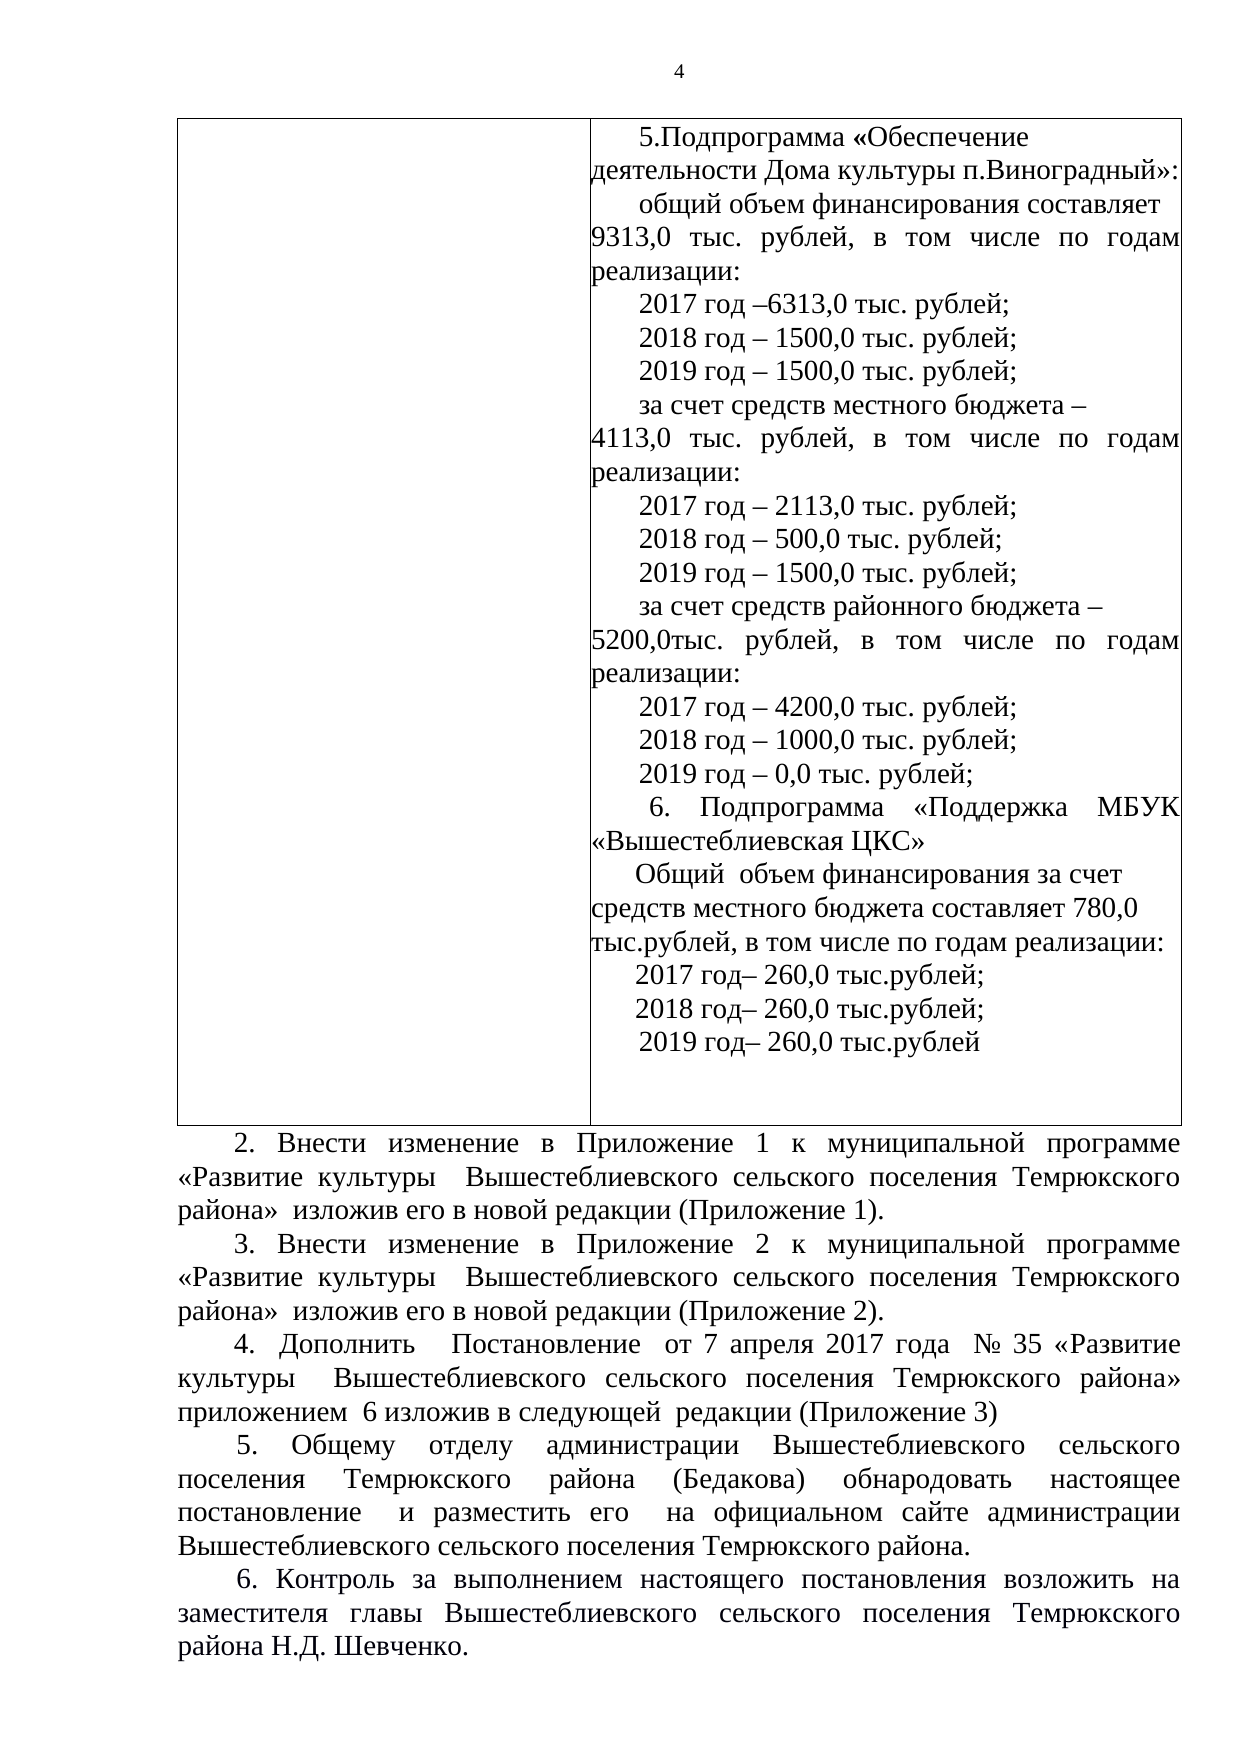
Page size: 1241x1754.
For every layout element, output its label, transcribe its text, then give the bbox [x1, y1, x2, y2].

text 3. Внести изменение в Приложение 2 к муниципальной программе «Развитие культуры Вышестеблиевского сельского поселения Темрюкского района» изложив его в новой редакции (Приложение 2). [177, 1226, 1181, 1327]
text 2. Внести изменение в Приложение 1 к муниципальной программе «Развитие культуры Вышестеблиевского сельского поселения Темрюкского района» изложив его в новой редакции (Приложение 1). [177, 1126, 1181, 1226]
text 5. Общему отделу администрации Вышестеблиевского сельского поселения Темрюкского района (Бедакова) обнародовать настоящее постановление и разместить его на официальном сайте администрации Вышестеблиевского сельского поселения Темрюкского района. [177, 1427, 1181, 1561]
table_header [178, 119, 590, 1125]
text 6. Контроль за выполнением настоящего постановления возложить на заместителя главы Вышестеблиевского сельского поселения Темрюкского района Н.Д. Шевченко. [177, 1561, 1181, 1662]
text 4. Дополнить Постановление от 7 апреля 2017 года № 35 «Развитие культуры Вышестеблиевского сельского поселения Темрюкского района» приложением 6 изложив в следующей редакции (Приложение 3) [177, 1327, 1181, 1427]
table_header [591, 119, 1181, 1125]
